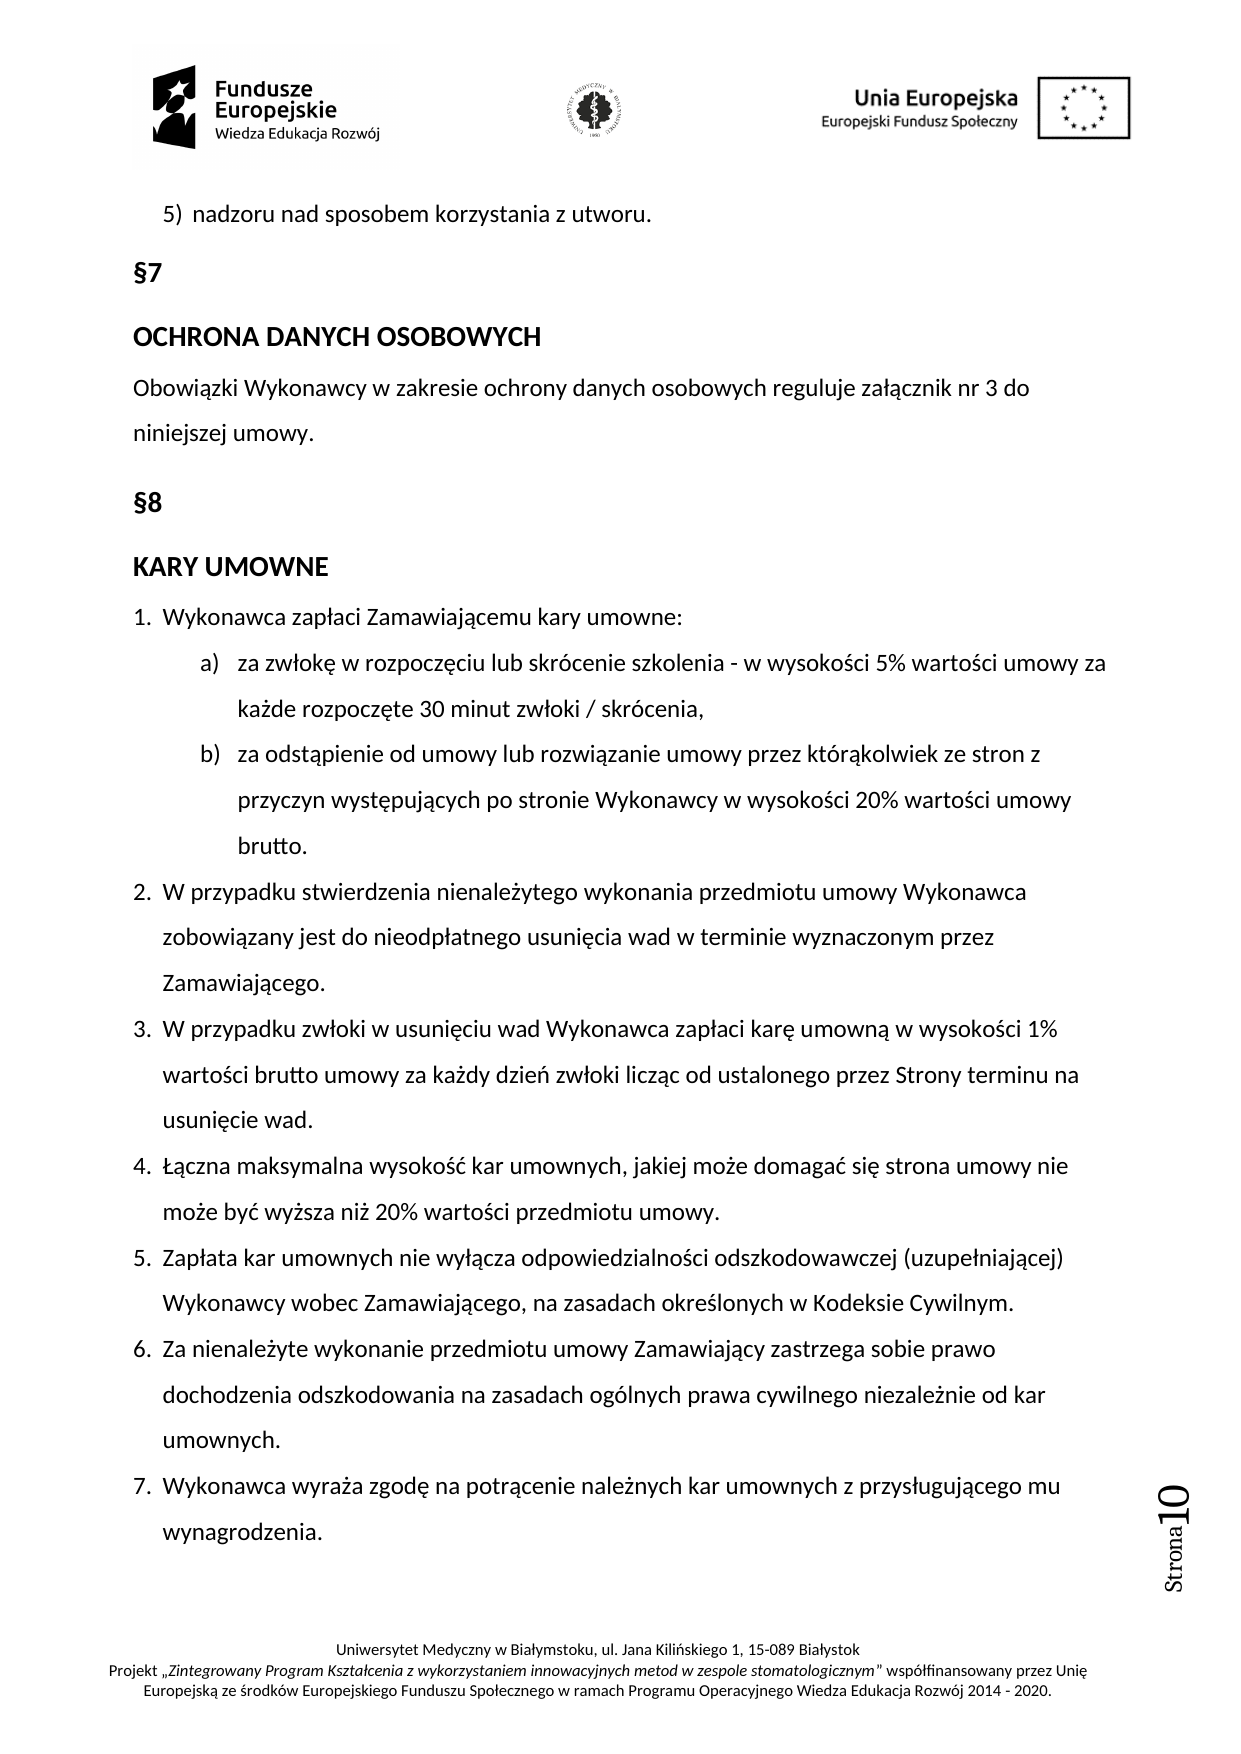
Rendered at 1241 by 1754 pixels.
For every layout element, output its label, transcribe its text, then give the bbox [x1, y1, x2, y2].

list Zapłata kar umownych nie wyłącza odpowiedzialności odszkodowawczej (uzupełniającej) Wykonawcy wobec Zamawiającego, na zasadach określonych w Kodeksie Cywilnym. [133, 1242, 1107, 1318]
list W przypadku stwierdzenia nienależytego wykonania przedmiotu umowy Wykonawca zobowiązany jest do nieodpłatnego usunięcia wad w terminie wyznaczonym przez Zamawiającego. [133, 876, 1107, 998]
picture [567, 83, 621, 137]
picture [802, 56, 1151, 160]
list Za nienależyte wykonanie przedmiotu umowy Zamawiający zastrzega sobie prawo dochodzenia odszkodowania na zasadach ogólnych prawa cywilnego niezależnie od kar umownych. [133, 1333, 1107, 1455]
subtitle OCHRONA DANYCH OSOBOWYCH [133, 318, 1107, 354]
list Łączna maksymalna wysokość kar umownych, jakiej może domagać się strona umowy nie może być wyższa niż 20% wartości przedmiotu umowy. [133, 1150, 1107, 1226]
list za odstąpienie od umowy lub rozwiązanie umowy przez którąkolwiek ze stron z przyczyn występujących po stronie Wykonawcy w wysokości 20% wartości umowy brutto. [200, 739, 1107, 861]
list W przypadku zwłoki w usunięciu wad Wykonawca zapłaci karę umowną w wysokości 1% wartości brutto umowy za każdy dzień zwłoki licząc od ustalonego przez Strony terminu na usunięcie wad. [133, 1013, 1107, 1135]
list Wykonawca zapłaci Zamawiającemu kary umowne: [133, 601, 1107, 632]
list za zwłokę w rozpoczęciu lub skrócenie szkolenia - w wysokości 5% wartości umowy za każde rozpoczęte 30 minut zwłoki / skrócenia, [200, 647, 1107, 723]
subtitle §8 [133, 484, 1107, 520]
list Wykonawca wyraża zgodę na potrącenie należnych kar umownych z przysługującego mu wynagrodzenia. [133, 1470, 1107, 1547]
list nadzoru nad sposobem korzystania z utworu. [162, 198, 1107, 229]
subtitle KARY UMOWNE [133, 548, 1107, 584]
subtitle §7 [133, 254, 1107, 290]
text Obowiązki Wykonawcy w zakresie ochrony danych osobowych reguluje załącznik nr 3 do niniejszej umowy. [133, 372, 1107, 448]
picture [132, 44, 400, 170]
